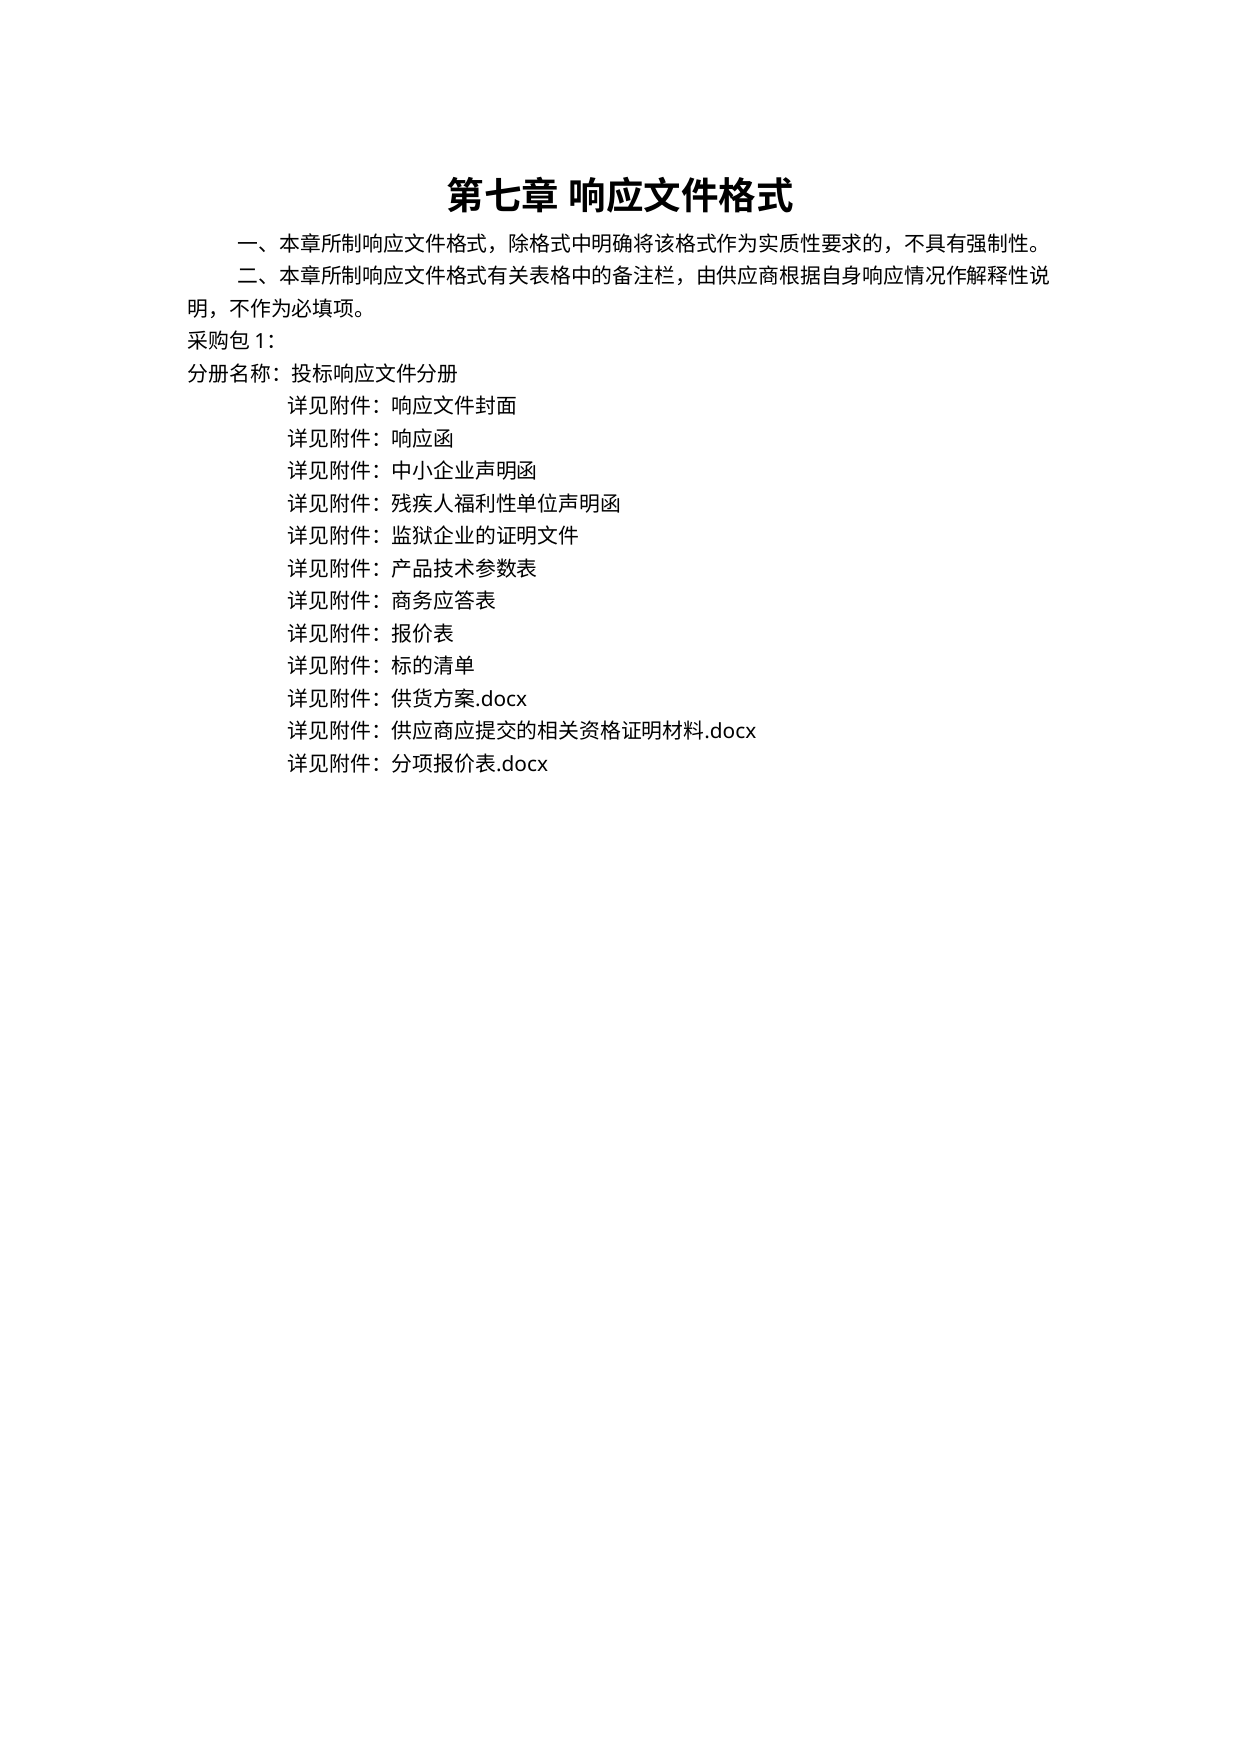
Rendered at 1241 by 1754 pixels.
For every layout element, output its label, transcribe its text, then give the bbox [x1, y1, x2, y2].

text 详见附件：商务应答表 [187, 584, 1053, 617]
text 采购包1： [187, 324, 1053, 357]
text 分册名称：投标响应文件分册 [187, 357, 1053, 389]
text 详见附件：中小企业声明函 [187, 454, 1053, 487]
text 详见附件：响应文件封面 [187, 389, 1053, 422]
text 详见附件：监狱企业的证明文件 [187, 519, 1053, 552]
text 第七章 响应文件格式 [187, 162, 1053, 227]
text 详见附件：响应函 [187, 422, 1053, 454]
text 详见附件：分项报价表.docx [187, 747, 1053, 779]
text 二、本章所制响应文件格式有关表格中的备注栏，由供应商根据自身响应情况作解释性说明，不作为必填项。 [187, 259, 1053, 324]
text 详见附件：报价表 [187, 617, 1053, 649]
text 详见附件：残疾人福利性单位声明函 [187, 487, 1053, 519]
text 详见附件：标的清单 [187, 649, 1053, 682]
text 详见附件：供货方案.docx [187, 682, 1053, 714]
text 详见附件：产品技术参数表 [187, 552, 1053, 584]
text 详见附件：供应商应提交的相关资格证明材料.docx [187, 714, 1053, 747]
text 一、本章所制响应文件格式，除格式中明确将该格式作为实质性要求的，不具有强制性。 [187, 227, 1053, 259]
